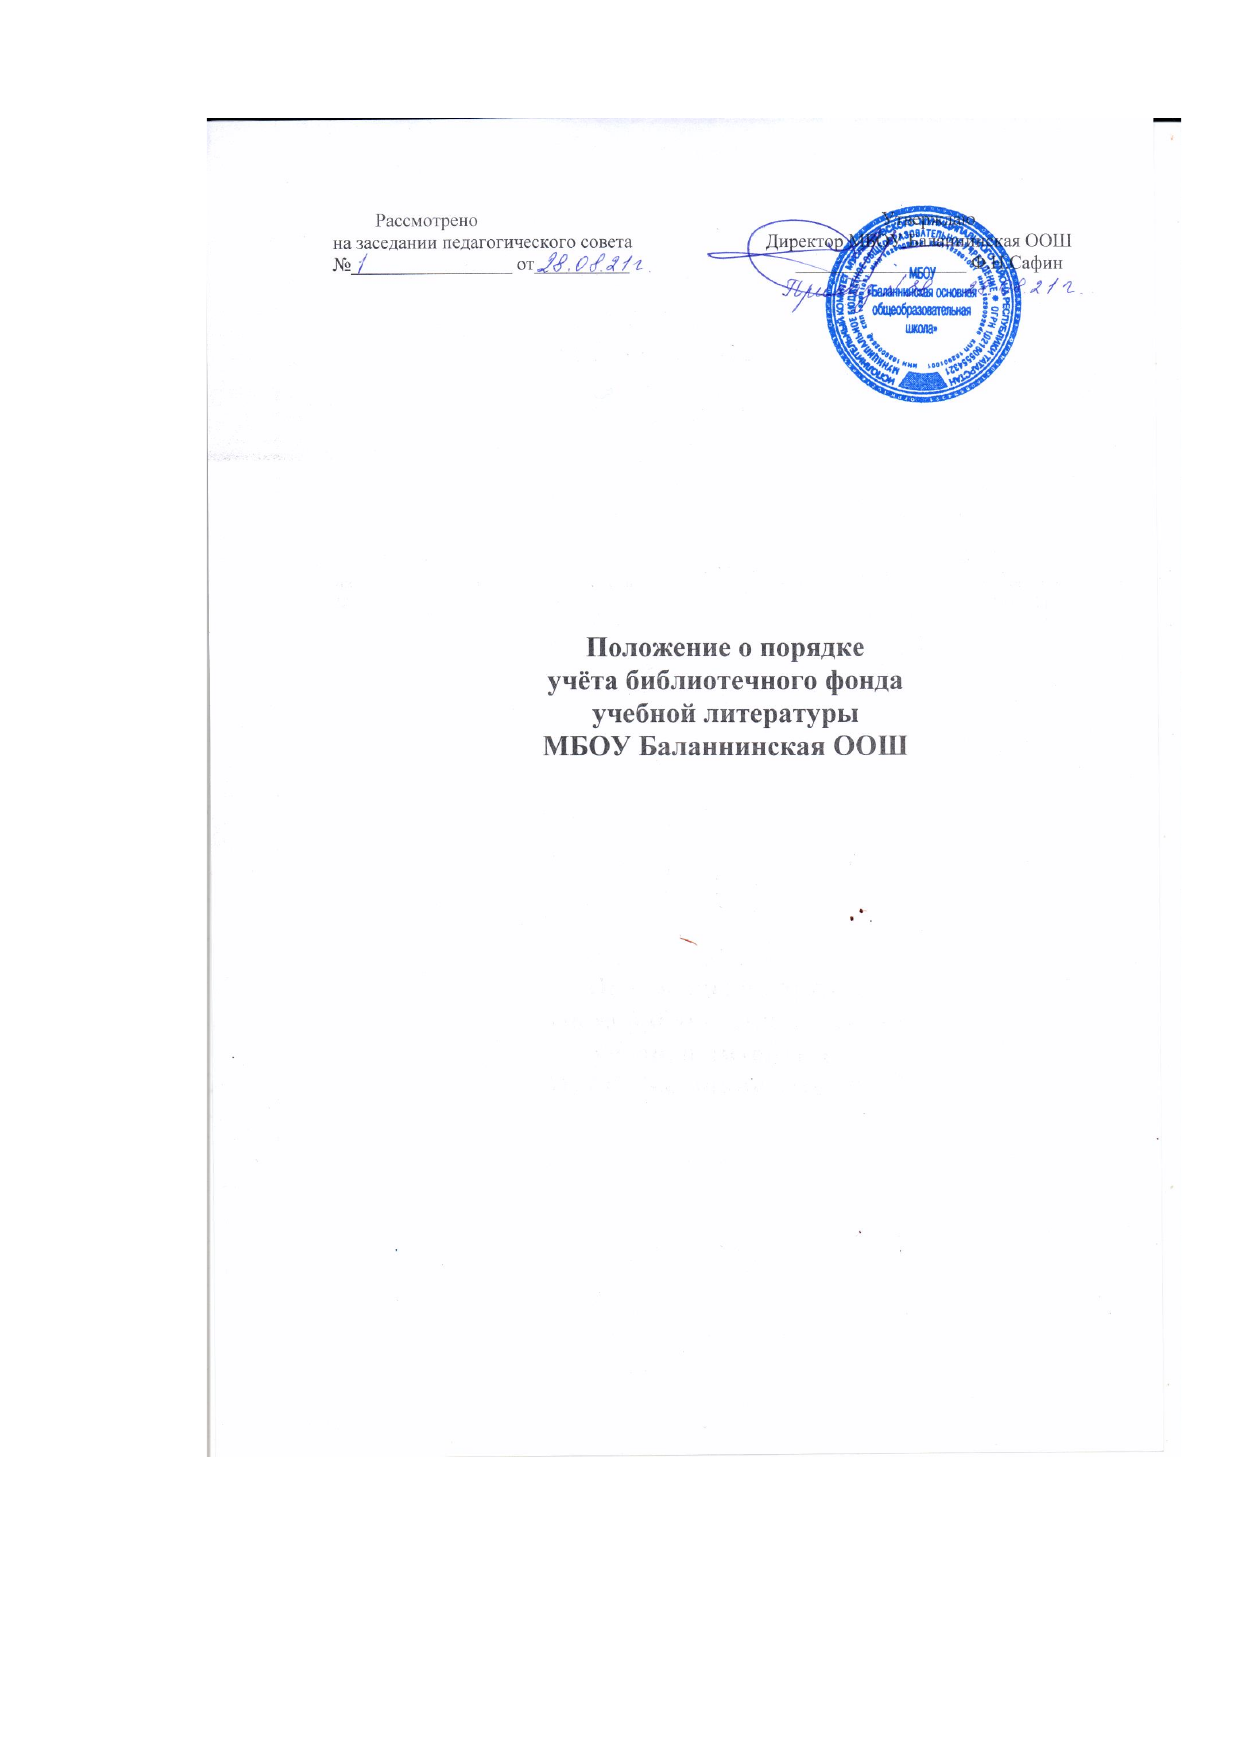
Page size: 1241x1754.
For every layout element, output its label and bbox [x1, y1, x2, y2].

picture [206, 118, 1182, 1458]
